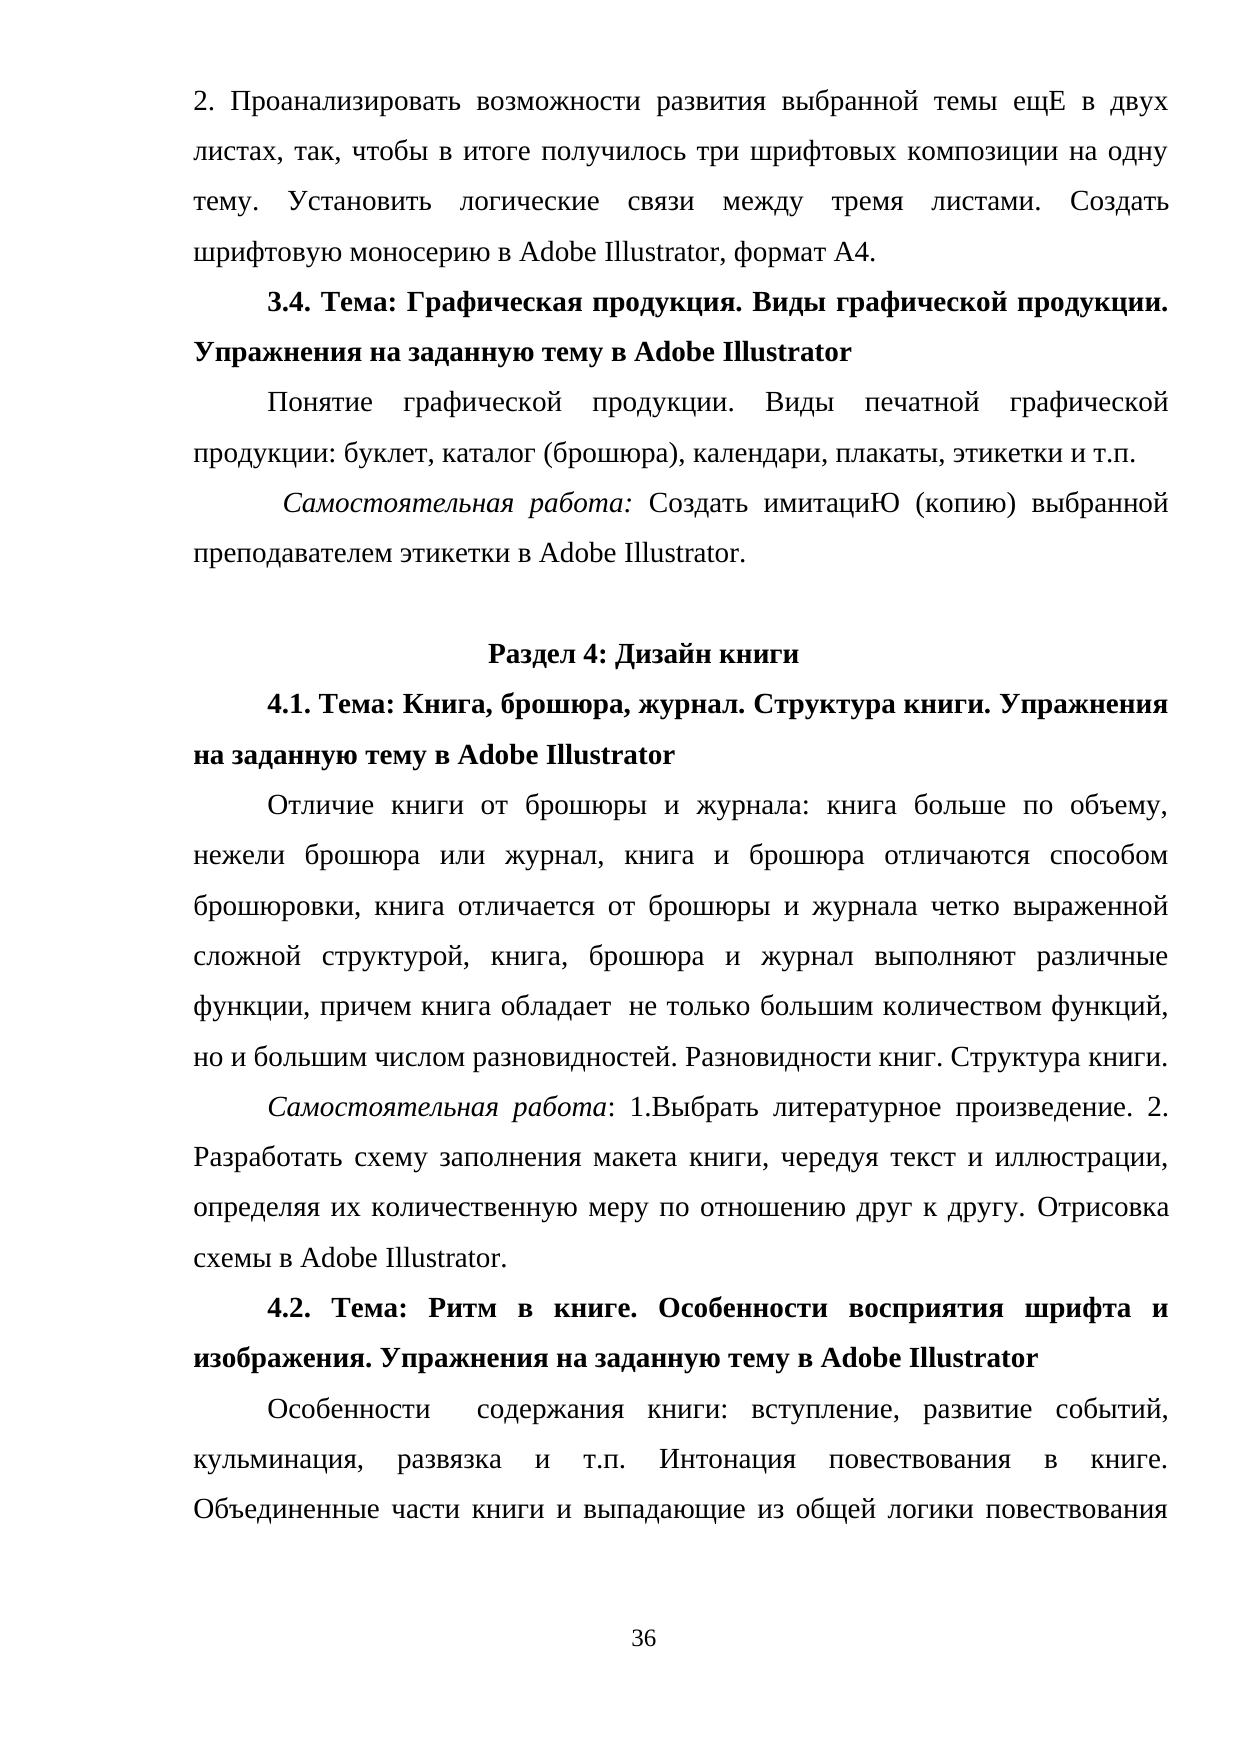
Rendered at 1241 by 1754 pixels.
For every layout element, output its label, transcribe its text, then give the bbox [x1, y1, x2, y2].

text 4.1. Тема: Книга, брошюра, журнал. Структура книги. Упражнения на заданную тему в Adobe Illustrator [193, 686, 1169, 770]
text Понятие графической продукции. Виды печатной графической продукции: буклет, каталог (брошюра), календари, плакаты, этикетки и т.п. [193, 384, 1169, 468]
text Раздел 4: Дизайн книги [118, 636, 1169, 670]
text Самостоятельная работа: 1.Выбрать литературное произведение. 2. Разработать схему заполнения макета книги, чередуя текст и иллюстрации, определяя их количественную меру по отношению друг к другу. Отрисовка схемы в Adobe Illustrator. [193, 1089, 1169, 1273]
text Самостоятельная работа: Создать имитациЮ (копию) выбранной преподавателем этикетки в Adobe Illustrator. [193, 485, 1169, 569]
subtitle Отличие книги от брошюры и журнала: книга больше по объему, нежели брошюра или журнал, книга и брошюра отличаются способом брошюровки, книга отличается от брошюры и журнала четко выраженной сложной структурой, книга, брошюра и журнал выполняют различные функции, причем книга обладает не только большим количеством функций, но и большим числом разновидностей. Разновидности книг. Структура книги. [193, 787, 1169, 1072]
text 4.2. Тема: Ритм в книге. Особенности восприятия шрифта и изображения. Упражнения на заданную тему в Adobe Illustrator [193, 1290, 1169, 1374]
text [193, 83, 1169, 267]
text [193, 1391, 1169, 1525]
text 3.4. Тема: Графическая продукция. Виды графической продукции. Упражнения на заданную тему в Adobe Illustrator [193, 284, 1169, 368]
